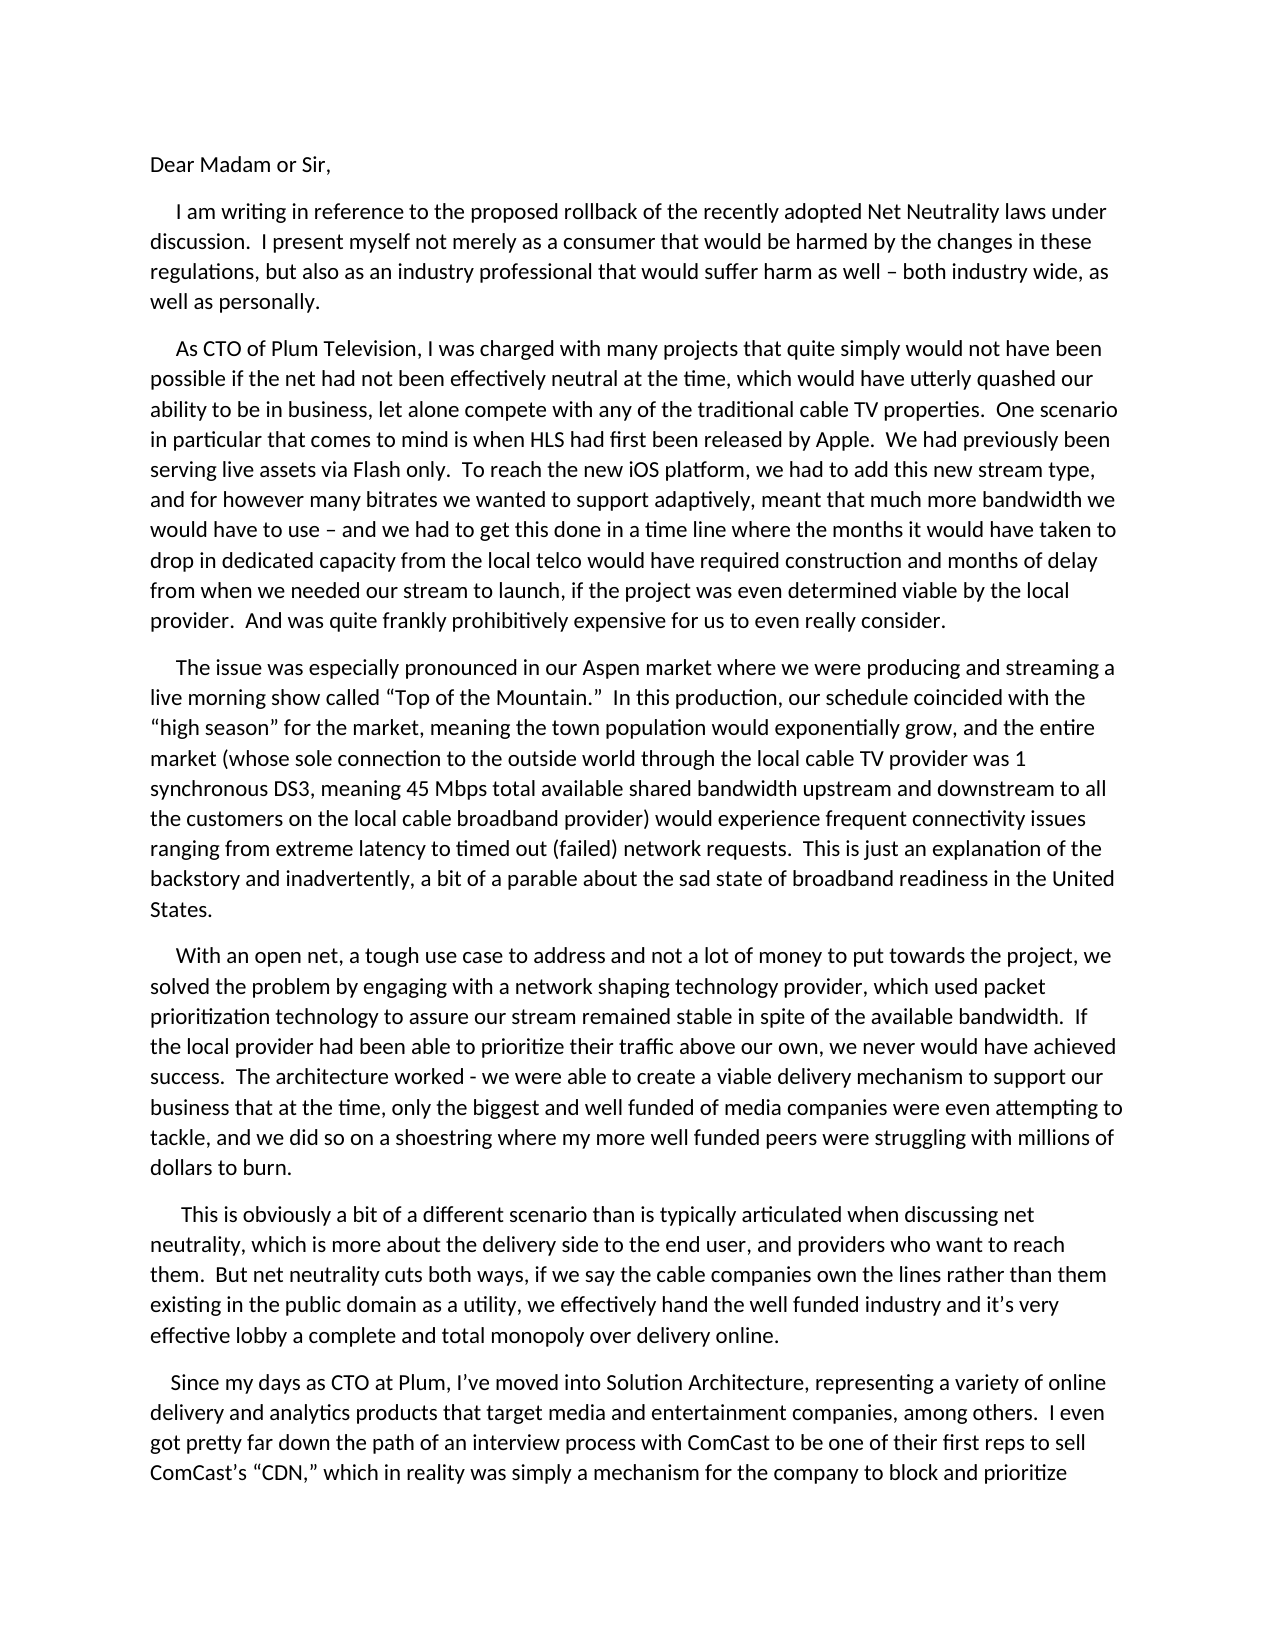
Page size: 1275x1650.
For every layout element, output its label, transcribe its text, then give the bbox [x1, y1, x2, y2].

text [150, 1368, 1125, 1486]
text Dear Madam or Sir, [150, 150, 1125, 178]
text I am writing in reference to the proposed rollback of the recently adopted Net Neutrality laws under discussion. I present myself not merely as a consumer that would be harmed by the changes in these regulations, but also as an industry professional that would suffer harm as well – both industry wide, as well as personally. [150, 197, 1125, 316]
text With an open net, a tough use case to address and not a lot of money to put towards the project, we solved the problem by engaging with a network shaping technology provider, which used packet prioritization technology to assure our stream remained stable in spite of the available bandwidth. If the local provider had been able to prioritize their traffic above our own, we never would have achieved success. The architecture worked - we were able to create a viable delivery mechanism to support our business that at the time, only the biggest and well funded of media companies were even attempting to tackle, and we did so on a shoestring where my more well funded peers were struggling with millions of dollars to burn. [150, 942, 1125, 1181]
text This is obviously a bit of a different scenario than is typically articulated when discussing net neutrality, which is more about the delivery side to the end user, and providers who want to reach them. But net neutrality cuts both ways, if we say the cable companies own the lines rather than them existing in the public domain as a utility, we effectively hand the well funded industry and it’s very effective lobby a complete and total monopoly over delivery online. [150, 1200, 1125, 1349]
text The issue was especially pronounced in our Aspen market where we were producing and streaming a live morning show called “Top of the Mountain.” In this production, our schedule coincided with the “high season” for the market, meaning the town population would exponentially grow, and the entire market (whose sole connection to the outside world through the local cable TV provider was 1 synchronous DS3, meaning 45 Mbps total available shared bandwidth upstream and downstream to all the customers on the local cable broadband provider) would experience frequent connectivity issues ranging from extreme latency to timed out (failed) network requests. This is just an explanation of the backstory and inadvertently, a bit of a parable about the sad state of broadband readiness in the United States. [150, 653, 1125, 923]
text As CTO of Plum Television, I was charged with many projects that quite simply would not have been possible if the net had not been effectively neutral at the time, which would have utterly quashed our ability to be in business, let alone compete with any of the traditional cable TV properties. One scenario in particular that comes to mind is when HLS had first been released by Apple. We had previously been serving live assets via Flash only. To reach the new iOS platform, we had to add this new stream type, and for however many bitrates we wanted to support adaptively, meant that much more bandwidth we would have to use – and we had to get this done in a time line where the months it would have taken to drop in dedicated capacity from the local telco would have required construction and months of delay from when we needed our stream to launch, if the project was even determined viable by the local provider. And was quite frankly prohibitively expensive for us to even really consider. [150, 334, 1125, 634]
